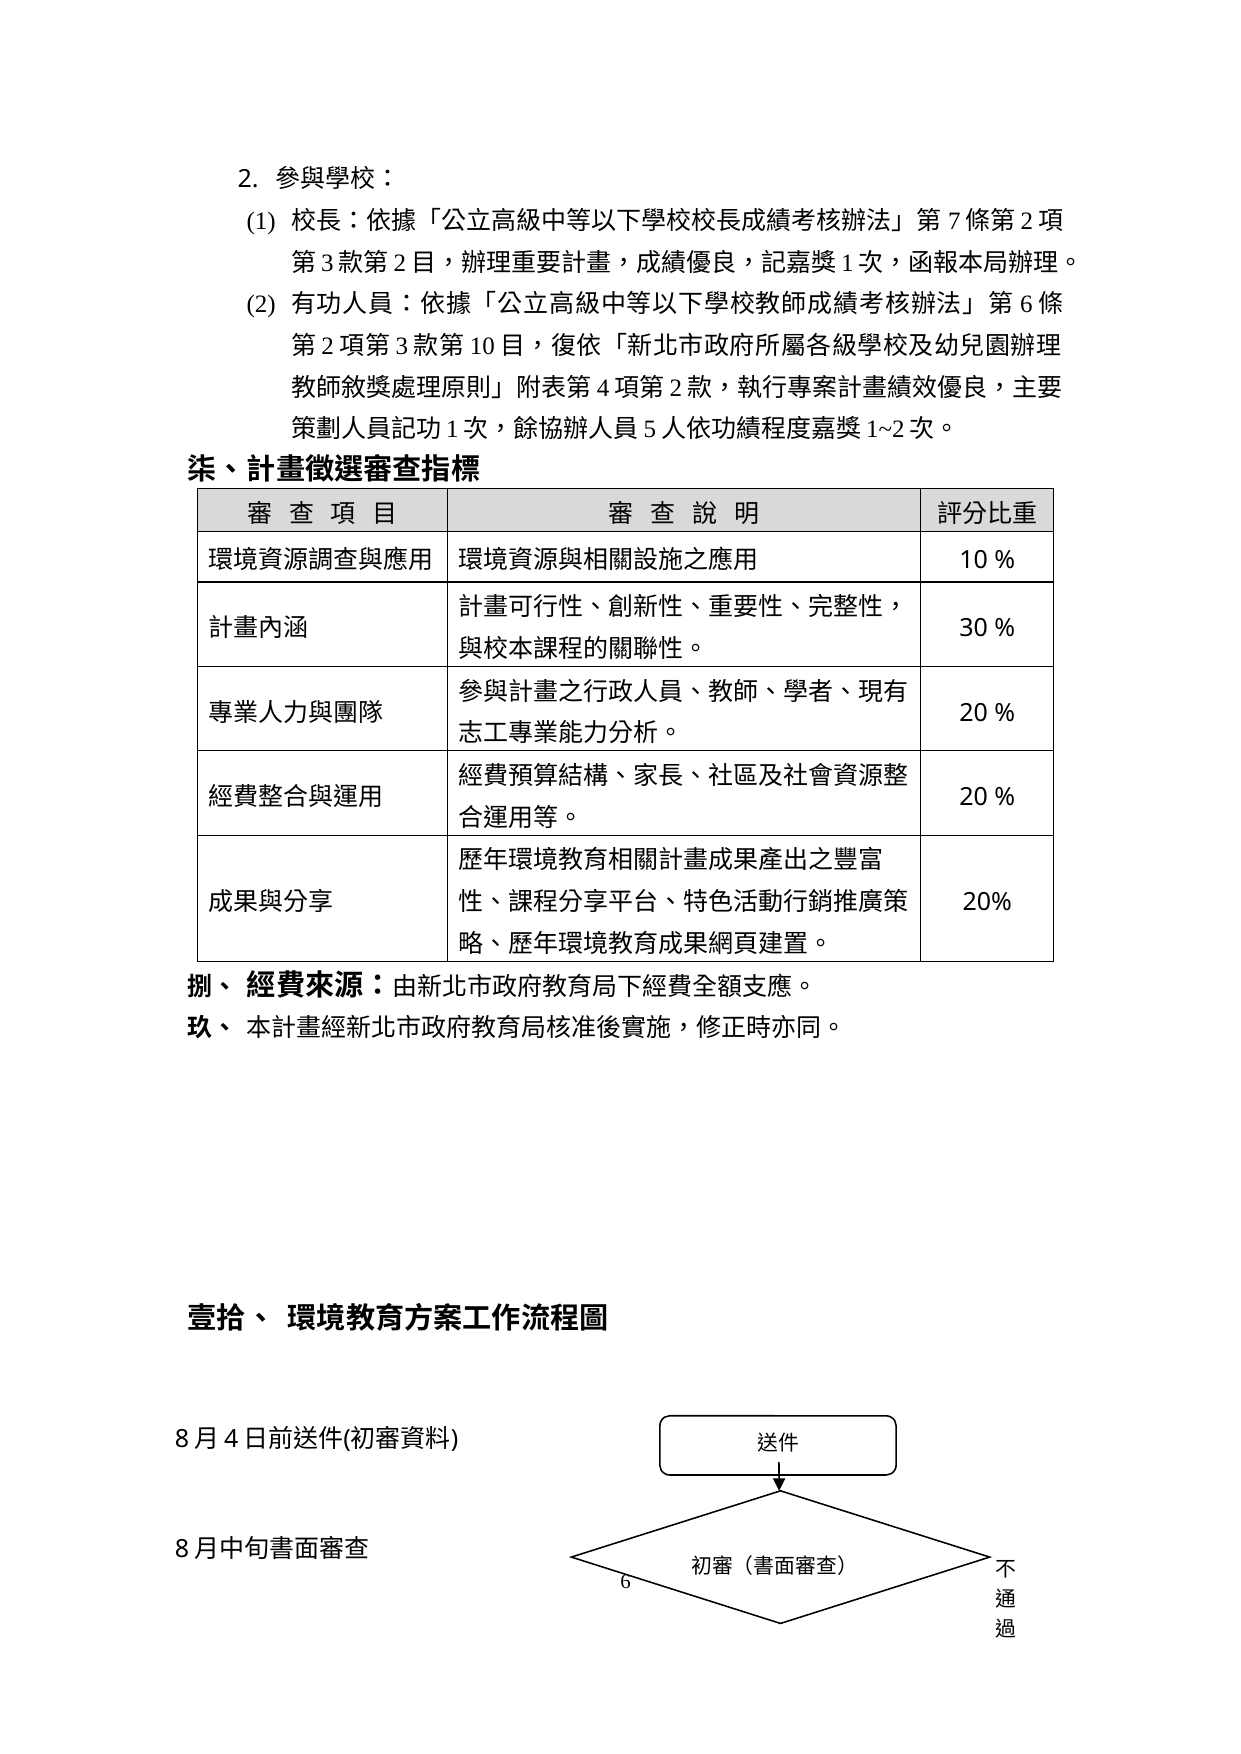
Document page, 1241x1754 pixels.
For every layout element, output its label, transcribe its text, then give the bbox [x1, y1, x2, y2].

table_cell 專業人力與團隊 [198, 667, 447, 750]
list 經費來源：由新北市政府教育局下經費全額支應。 [187, 962, 1063, 1003]
table_header 評分比重 [921, 489, 1053, 531]
table_cell 30 % [921, 583, 1053, 666]
list 環境教育方案工作流程圖 [187, 1295, 1063, 1337]
list 計畫徵選審查指標 [187, 446, 1063, 488]
table_cell 環境資源調查與應用 [198, 532, 447, 581]
table_cell 參與計畫之行政人員、教師、學者、現有志工專業能力分析。 [448, 667, 920, 750]
table_header 審 查 項 目 [198, 489, 447, 531]
table_cell 20 % [921, 667, 1053, 750]
table_cell 歷年環境教育相關計畫成果產出之豐富性、課程分享平台、特色活動行銷推廣策略、歷年環境教育成果網頁建置。 [448, 836, 920, 961]
table_cell 20% [921, 836, 1053, 961]
text (1) 校長：依據「公立高級中等以下學校校長成績考核辦法」第7條第2項第3款第2目，辦理重要計畫，成績優良，記嘉獎1次，函報本局辦理。 [246, 196, 1063, 279]
table_cell 計畫可行性、創新性、重要性、完整性，與校本課程的關聯性。 [448, 583, 920, 666]
table_cell 環境資源與相關設施之應用 [448, 532, 920, 581]
table_cell 成果與分享 [198, 836, 447, 961]
table_cell 經費預算結構、家長、社區及社會資源整合運用等。 [448, 751, 920, 834]
text (2) 有功人員：依據「公立高級中等以下學校教師成績考核辦法」第6條第2項第3款第10目，復依「新北市政府所屬各級學校及幼兒園辦理教師敘獎處理原則」附表第4項第2款，執行專案計畫績效優良，主要策劃人員記功1次，餘協辦人員5人依功績程度嘉獎1~2次。 [246, 279, 1063, 446]
table_header 審 查 說 明 [448, 489, 920, 531]
table_cell 20 % [921, 751, 1053, 834]
list 參與學校： [237, 154, 1063, 196]
table_cell 經費整合與運用 [198, 751, 447, 834]
list 本計畫經新北市政府教育局核准後實施，修正時亦同。 [187, 1003, 1063, 1045]
table_cell 10 % [921, 532, 1053, 581]
table_cell 計畫內涵 [198, 583, 447, 666]
